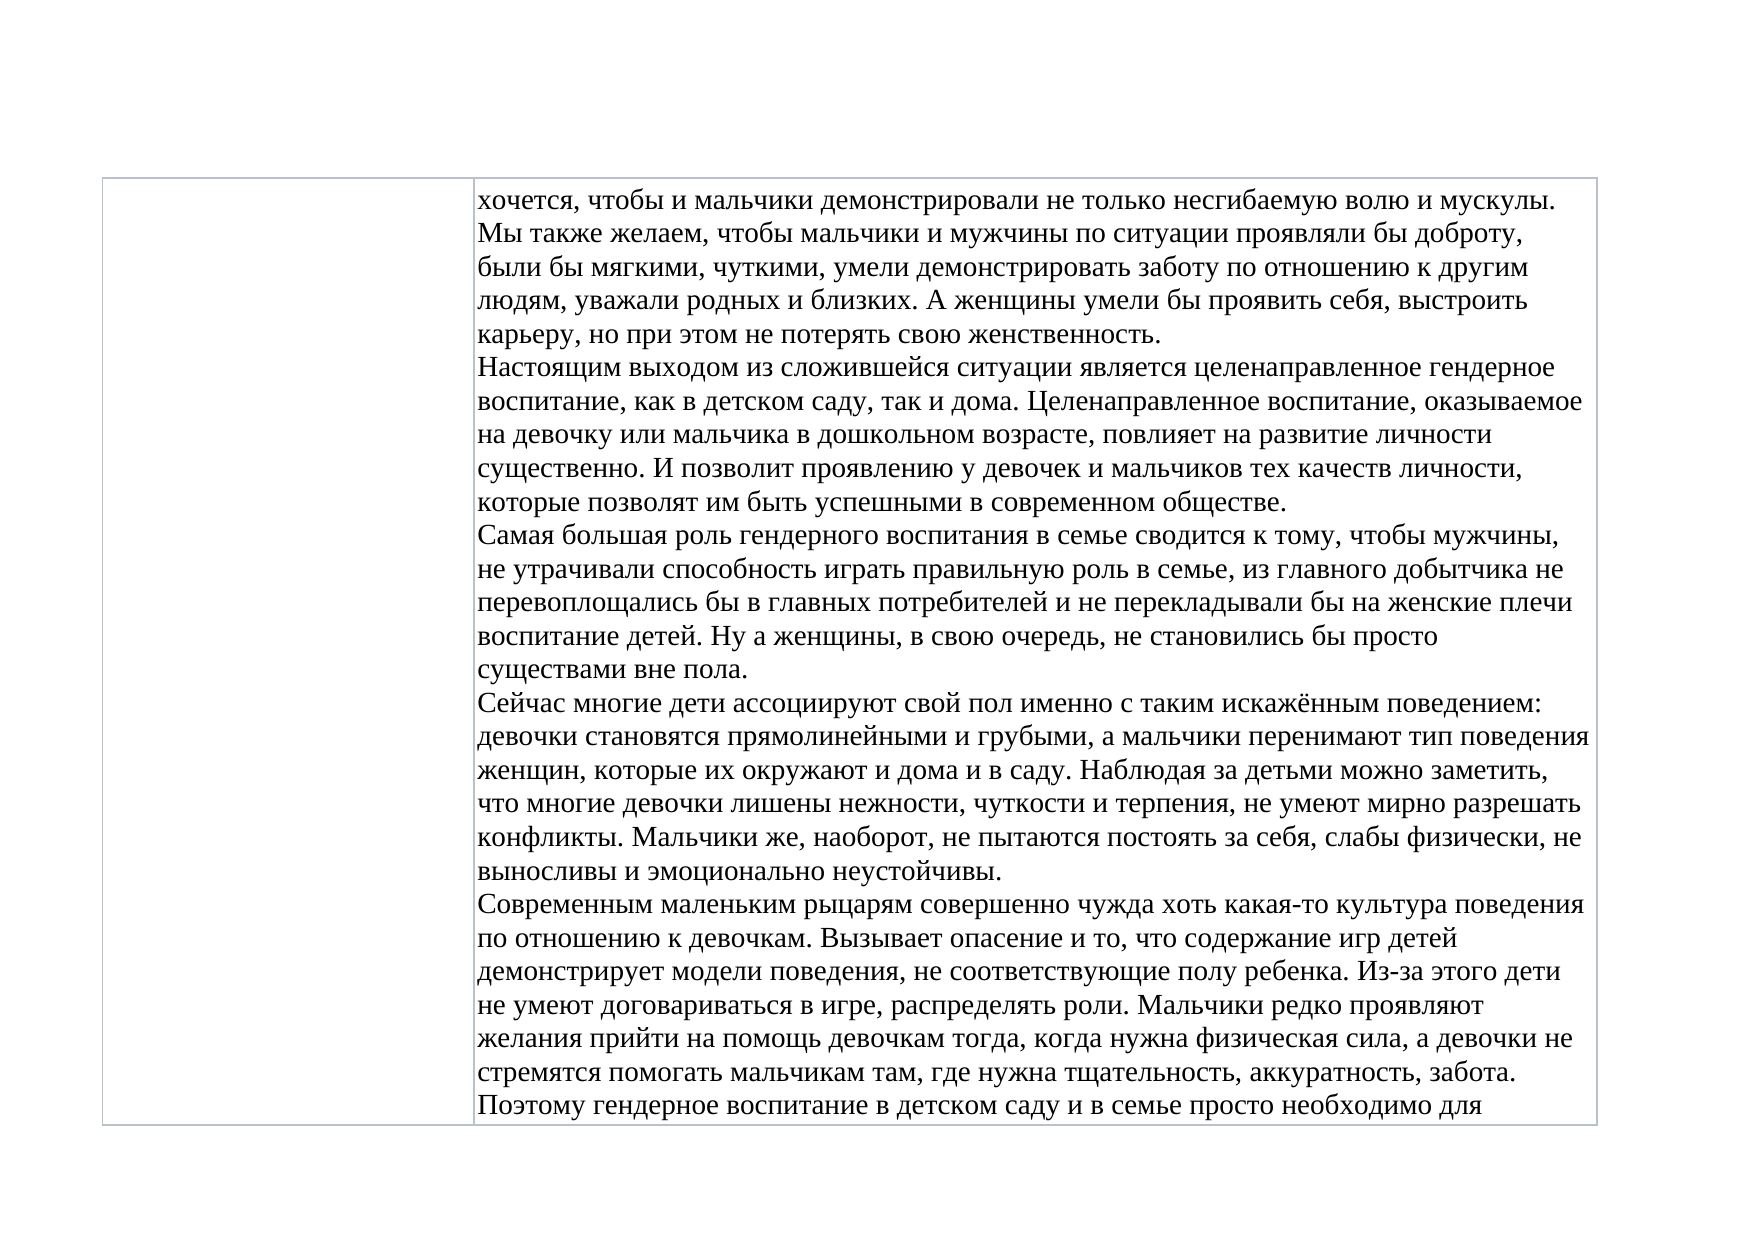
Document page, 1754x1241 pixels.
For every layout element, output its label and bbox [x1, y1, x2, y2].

table_cell [475, 179, 1596, 1124]
table_cell [103, 179, 473, 1124]
